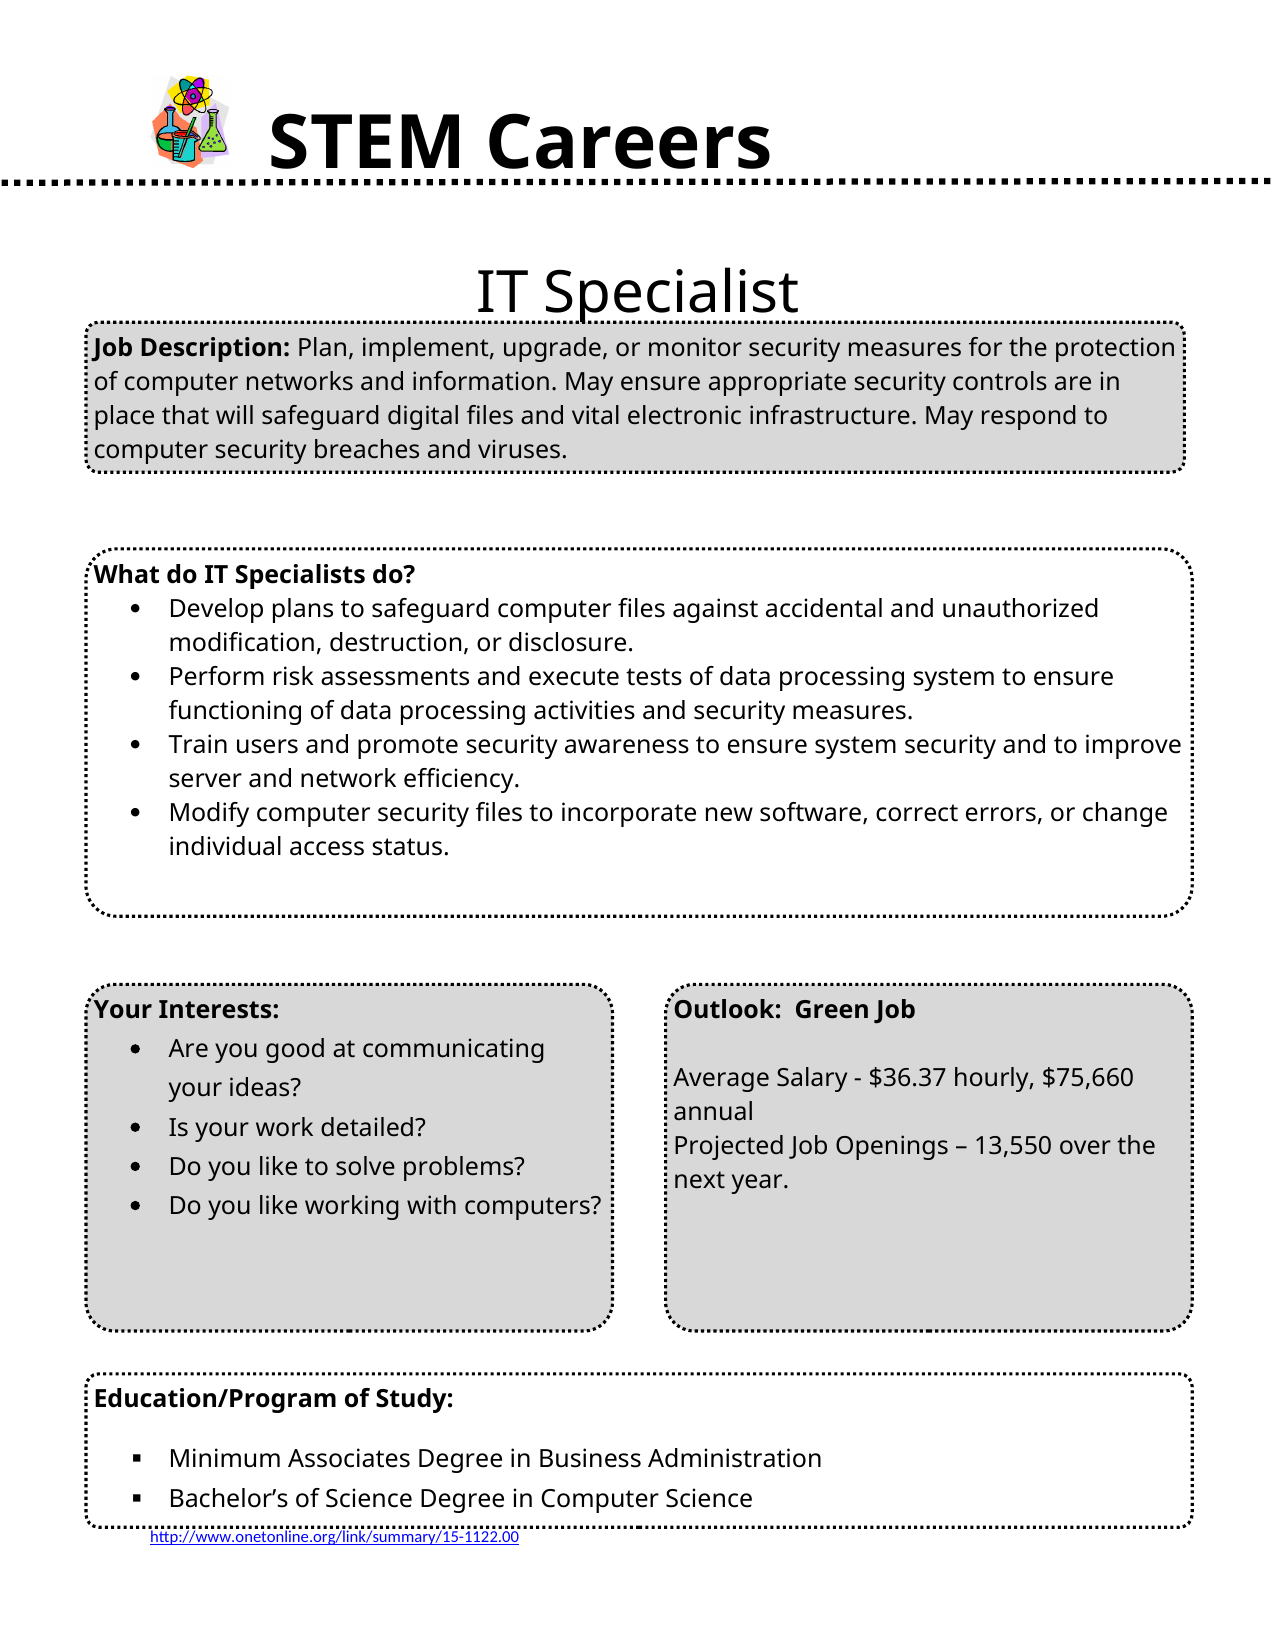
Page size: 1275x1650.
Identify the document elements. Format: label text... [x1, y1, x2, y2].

picture [150, 75, 230, 169]
text IT Specialist [150, 250, 1125, 322]
